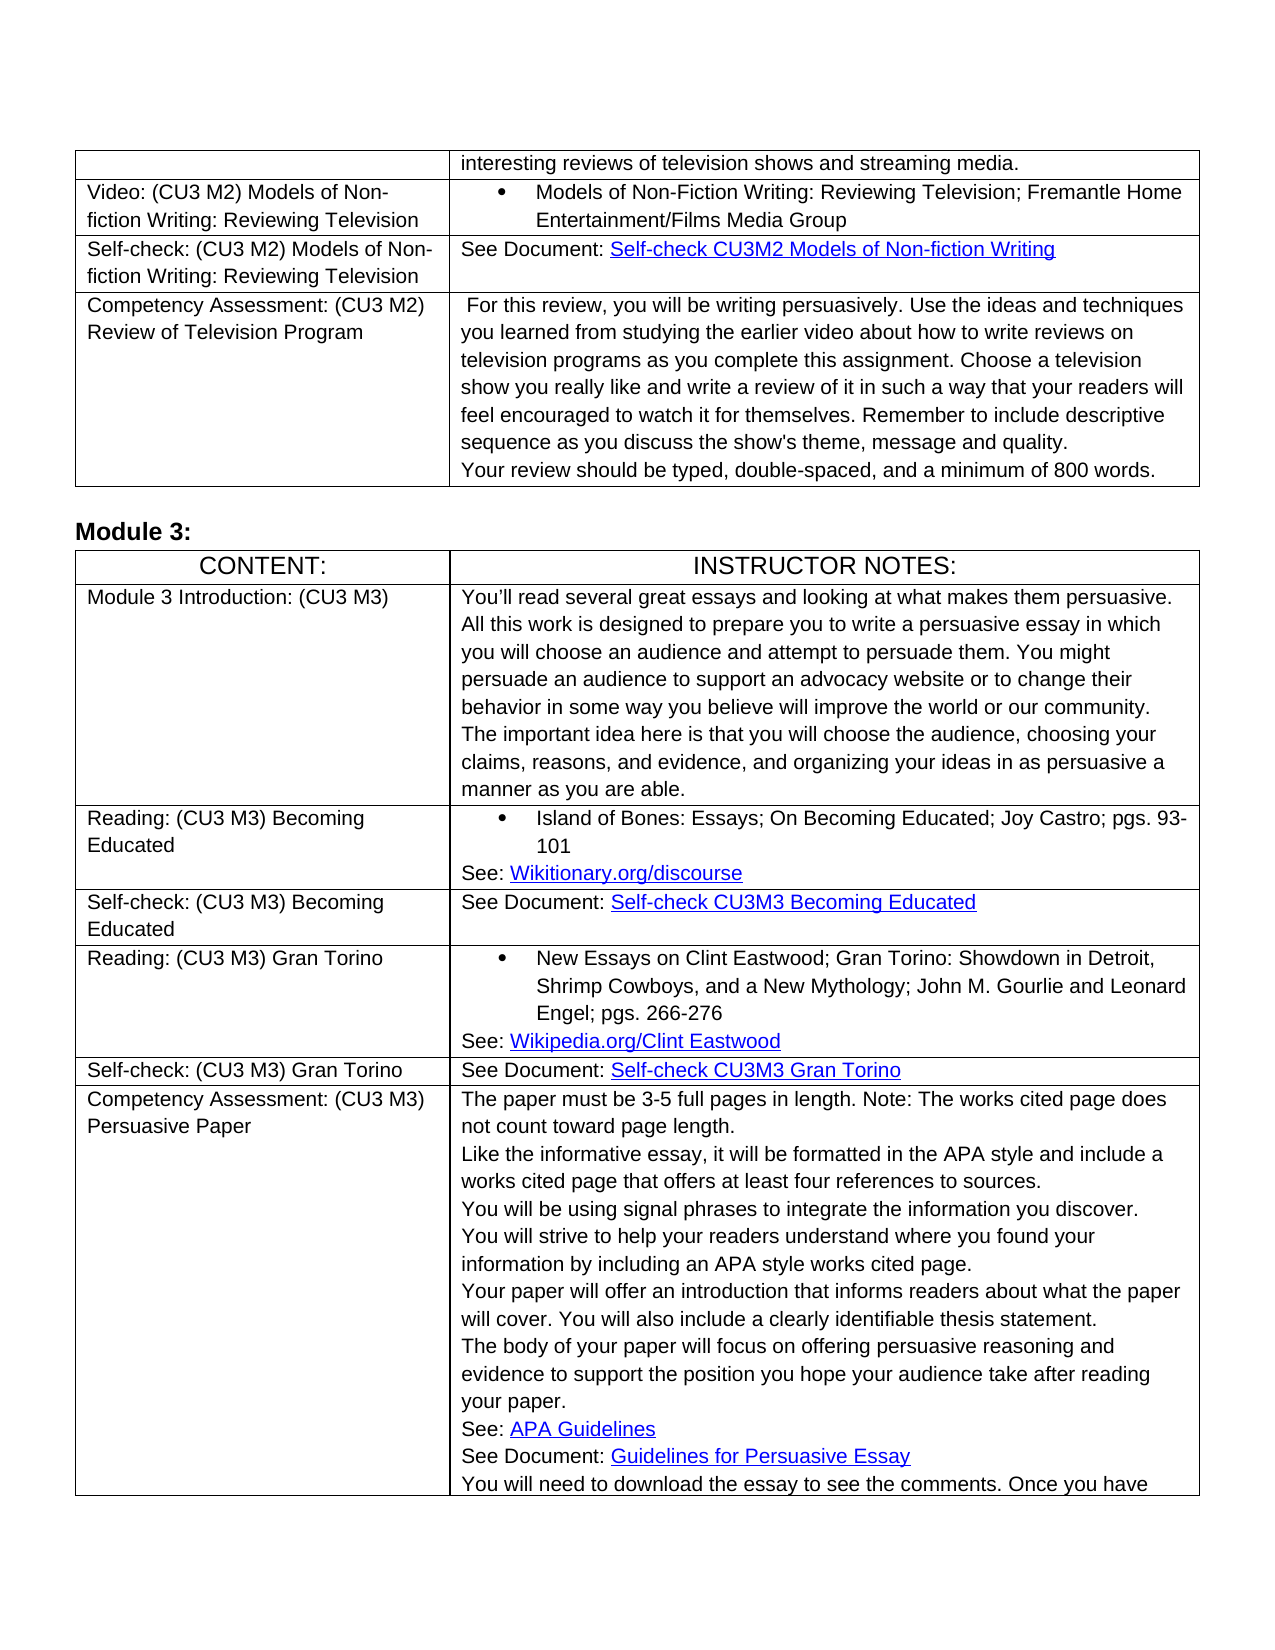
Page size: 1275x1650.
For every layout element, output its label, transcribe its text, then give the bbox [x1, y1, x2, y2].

table_cell Self-check: (CU3 M2) Models of Non-fiction Writing: Reviewing Television [76, 236, 449, 292]
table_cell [451, 1086, 1199, 1495]
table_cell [76, 151, 449, 179]
table_cell See Document: Self-check CU3M2 Models of Non-fiction Writing [450, 236, 1199, 292]
table_cell Self-check: (CU3 M3) Gran Torino [76, 1058, 449, 1085]
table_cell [450, 151, 1199, 179]
table_cell Video: (CU3 M2) Models of Non-fiction Writing: Reviewing Television [76, 180, 449, 235]
table_cell See Document: Self-check CU3M3 Gran Torino [451, 1058, 1199, 1085]
table_cell Reading: (CU3 M3) Becoming Educated [76, 806, 449, 889]
table_cell Reading: (CU3 M3) Gran Torino [76, 946, 449, 1057]
table_cell Island of Bones: Essays; On Becoming Educated; Joy Castro; pgs. 93-101 See: Wikitionary.org/discourse [451, 806, 1199, 889]
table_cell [76, 1086, 449, 1495]
table_cell New Essays on Clint Eastwood; Gran Torino: Showdown in Detroit, Shrimp Cowboys, and a New Mythology; John M. Gourlie and Leonard Engel; pgs. 266-276 See: Wikipedia.org/Clint Eastwood [451, 946, 1199, 1057]
table_cell See Document: Self-check CU3M3 Becoming Educated [451, 890, 1199, 945]
table_header CONTENT: [76, 551, 449, 583]
table_header INSTRUCTOR NOTES: [451, 551, 1199, 583]
table_cell Models of Non-Fiction Writing: Reviewing Television; Fremantle Home Entertainment/Films Media Group [450, 180, 1199, 235]
text Module 3: [75, 517, 1200, 546]
table_cell Self-check: (CU3 M3) Becoming Educated [76, 890, 449, 945]
table_cell For this review, you will be writing persuasively. Use the ideas and techniques you learned from studying the earlier video about how to write reviews on television programs as you complete this assignment. Choose a television show you really like and write a review of it in such a way that your readers will feel encouraged to watch it for themselves. Remember to include descriptive sequence as you discuss the show's theme, message and quality. Your review should be typed, double-spaced, and a minimum of 800 words. [450, 293, 1199, 486]
table_cell Competency Assessment: (CU3 M2) Review of Television Program [76, 293, 449, 486]
table_cell You’ll read several great essays and looking at what makes them persuasive. All this work is designed to prepare you to write a persuasive essay in which you will choose an audience and attempt to persuade them. You might persuade an audience to support an advocacy website or to change their behavior in some way you believe will improve the world or our community. The important idea here is that you will choose the audience, choosing your claims, reasons, and evidence, and organizing your ideas in as persuasive a manner as you are able. [451, 585, 1199, 805]
table_cell Module 3 Introduction: (CU3 M3) [76, 585, 449, 805]
